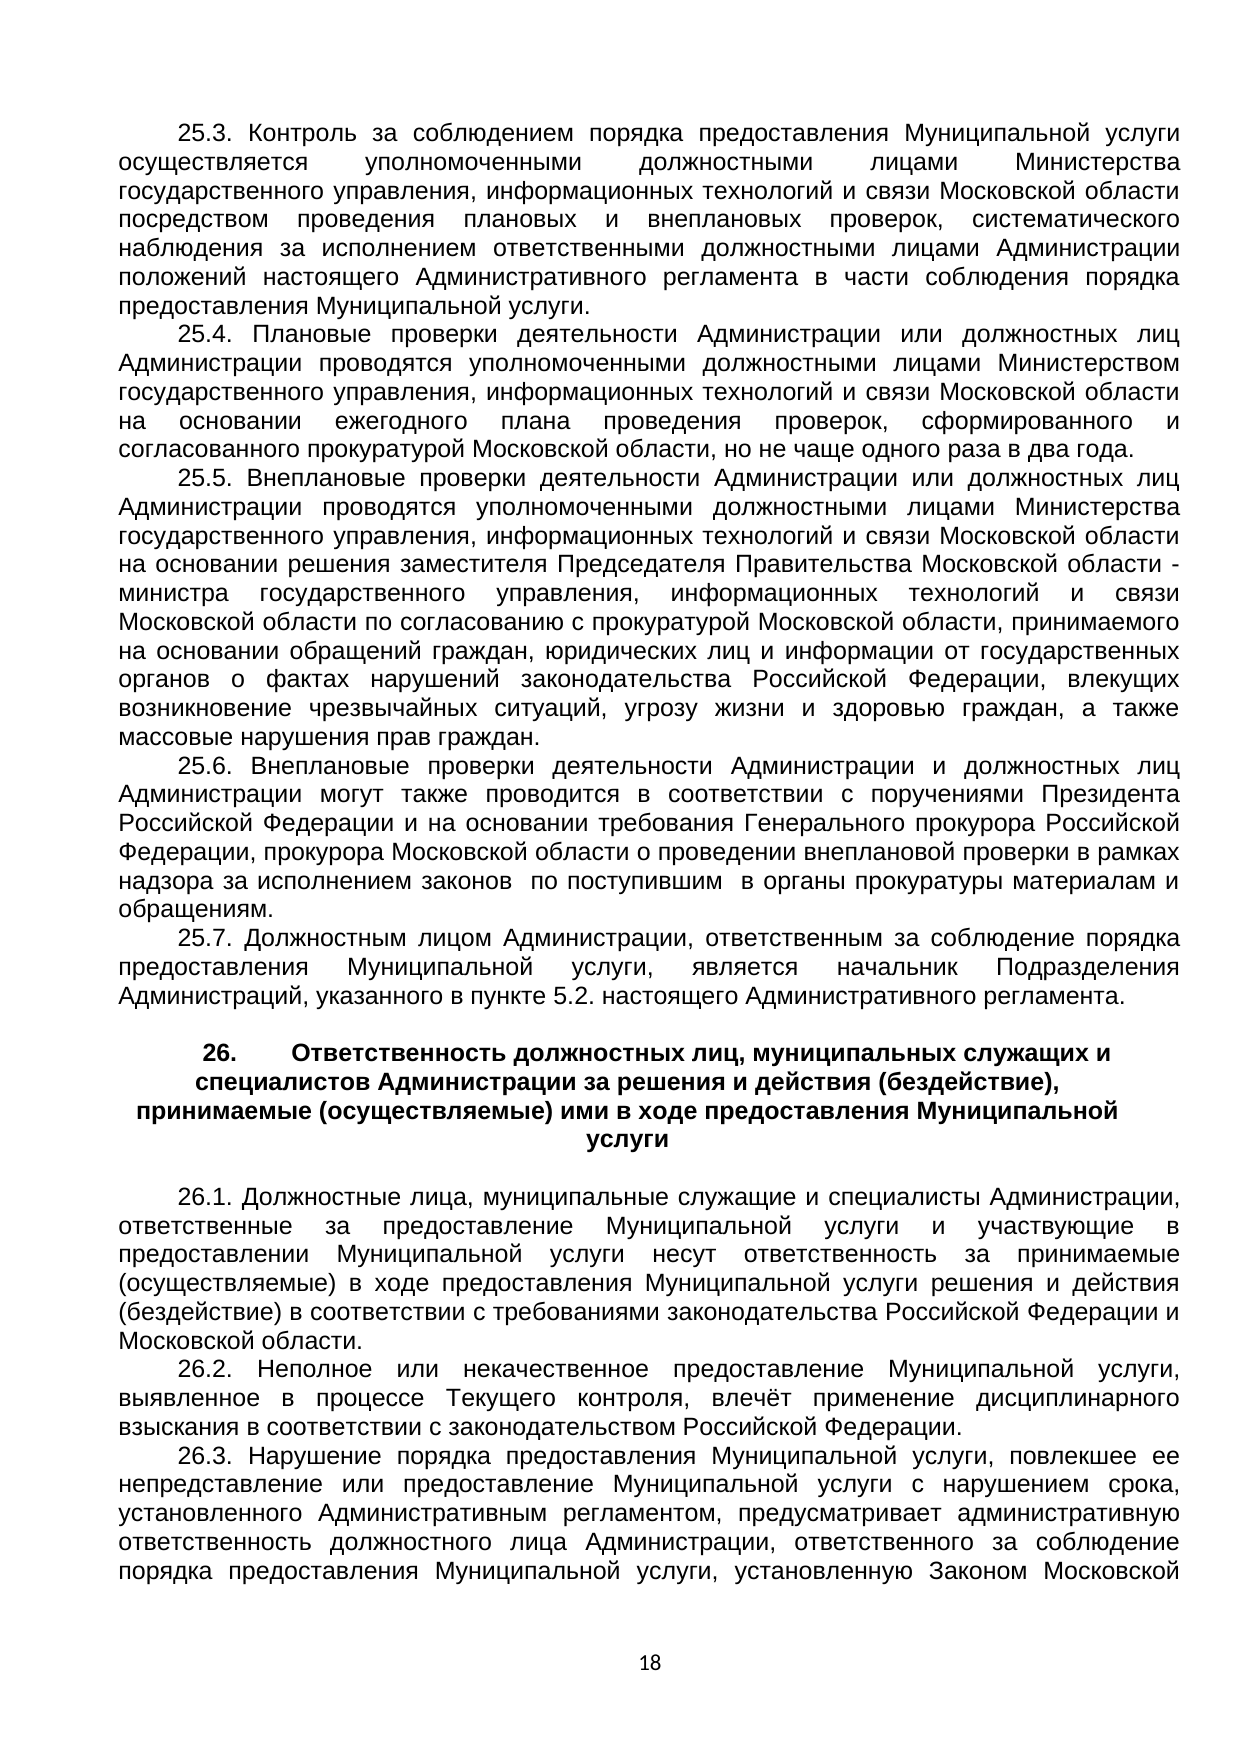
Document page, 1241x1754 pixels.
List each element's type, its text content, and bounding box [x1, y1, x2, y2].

text 25.3. Контроль за соблюдением порядка предоставления Муниципальной услуги осуществляется уполномоченными должностными лицами Министерства государственного управления, информационных технологий и связи Московской области посредством проведения плановых и внеплановых проверок, систематического наблюдения за исполнением ответственными должностными лицами Администрации положений настоящего Административного регламента в части соблюдения порядка предоставления Муниципальной услуги. [118, 118, 1181, 319]
text 26.2. Неполное или некачественное предоставление Муниципальной услуги, выявленное в процессе Текущего контроля, влечёт применение дисциплинарного взыскания в соответствии с законодательством Российской Федерации. [118, 1354, 1181, 1441]
text 25.4. Плановые проверки деятельности Администрации или должностных лиц Администрации проводятся уполномоченными должностными лицами Министерством государственного управления, информационных технологий и связи Московской области на основании ежегодного плана проведения проверок, сформированного и согласованного прокуратурой Московской области, но не чаще одного раза в два года. [118, 319, 1181, 463]
text 26.1. Должностные лица, муниципальные служащие и специалисты Администрации, ответственные за предоставление Муниципальной услуги и участвующие в предоставлении Муниципальной услуги несут ответственность за принимаемые (осуществляемые) в ходе предоставления Муниципальной услуги решения и действия (бездействие) в соответствии с требованиями законодательства Российской Федерации и Московской области. [118, 1182, 1181, 1354]
list Ответственность должностных лиц, муниципальных служащих и специалистов Администрации за решения и действия (бездействие), принимаемые (осуществляемые) ими в ходе предоставления Муниципальной услуги [118, 1038, 1137, 1153]
text 25.6. Внеплановые проверки деятельности Администрации и должностных лиц Администрации могут также проводится в соответствии с поручениями Президента Российской Федерации и на основании требования Генерального прокурора Российской Федерации, прокурора Московской области о проведении внеплановой проверки в рамках надзора за исполнением законов по поступившим в органы прокуратуры материалам и обращениям. [118, 751, 1181, 923]
text 25.5. Внеплановые проверки деятельности Администрации или должностных лиц Администрации проводятся уполномоченными должностными лицами Министерства государственного управления, информационных технологий и связи Московской области на основании решения заместителя Председателя Правительства Московской области - министра государственного управления, информационных технологий и связи Московской области по согласованию с прокуратурой Московской области, принимаемого на основании обращений граждан, юридических лиц и информации от государственных органов о фактах нарушений законодательства Российской Федерации, влекущих возникновение чрезвычайных ситуаций, угрозу жизни и здоровью граждан, а также массовые нарушения прав граждан. [118, 463, 1181, 751]
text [118, 1441, 1181, 1584]
text 25.7. Должностным лицом Администрации, ответственным за соблюдение порядка предоставления Муниципальной услуги, является начальник Подразделения Администраций, указанного в пункте 5.2. настоящего Административного регламента. [118, 923, 1181, 1009]
